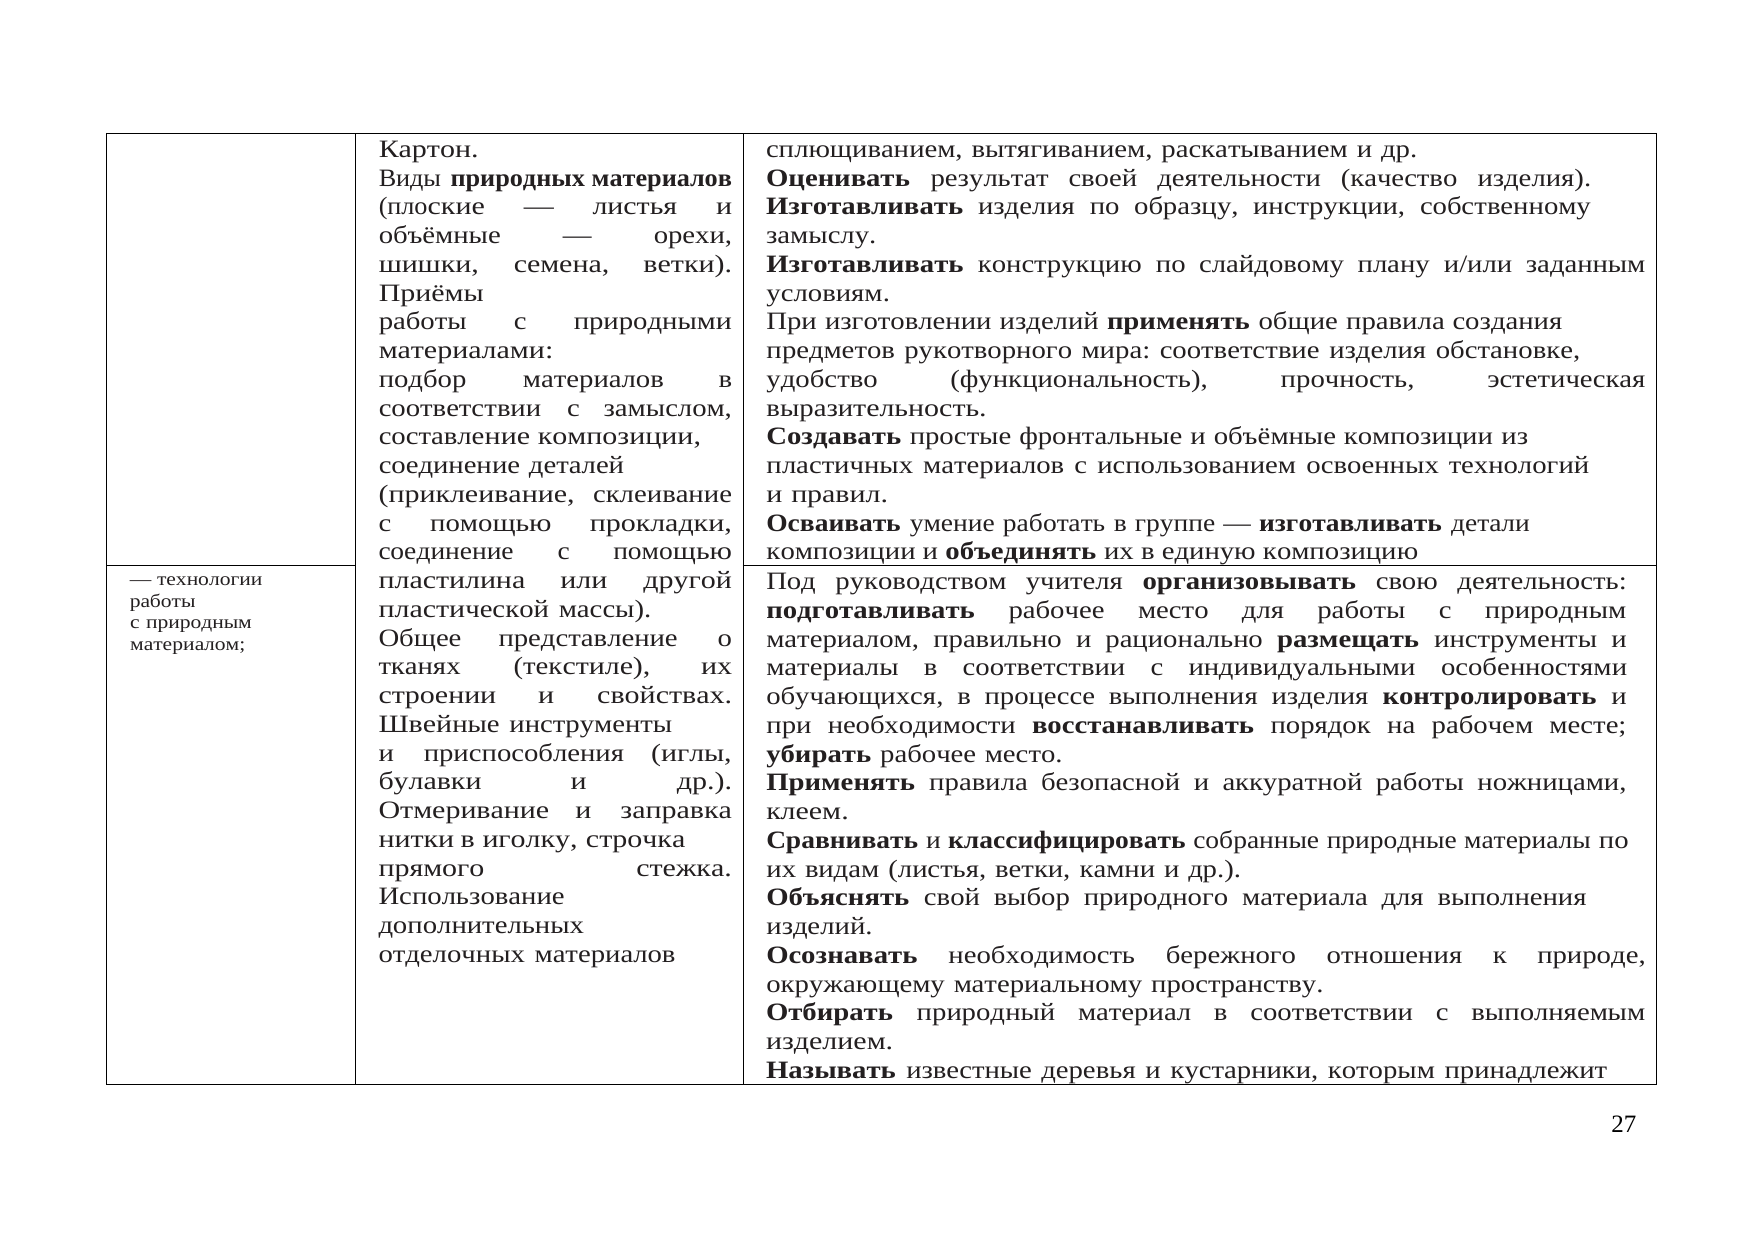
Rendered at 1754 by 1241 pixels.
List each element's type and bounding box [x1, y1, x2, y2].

table_cell [107, 566, 355, 1084]
table_cell [107, 134, 355, 565]
table_cell [744, 134, 1656, 565]
table_cell [744, 566, 1656, 1084]
